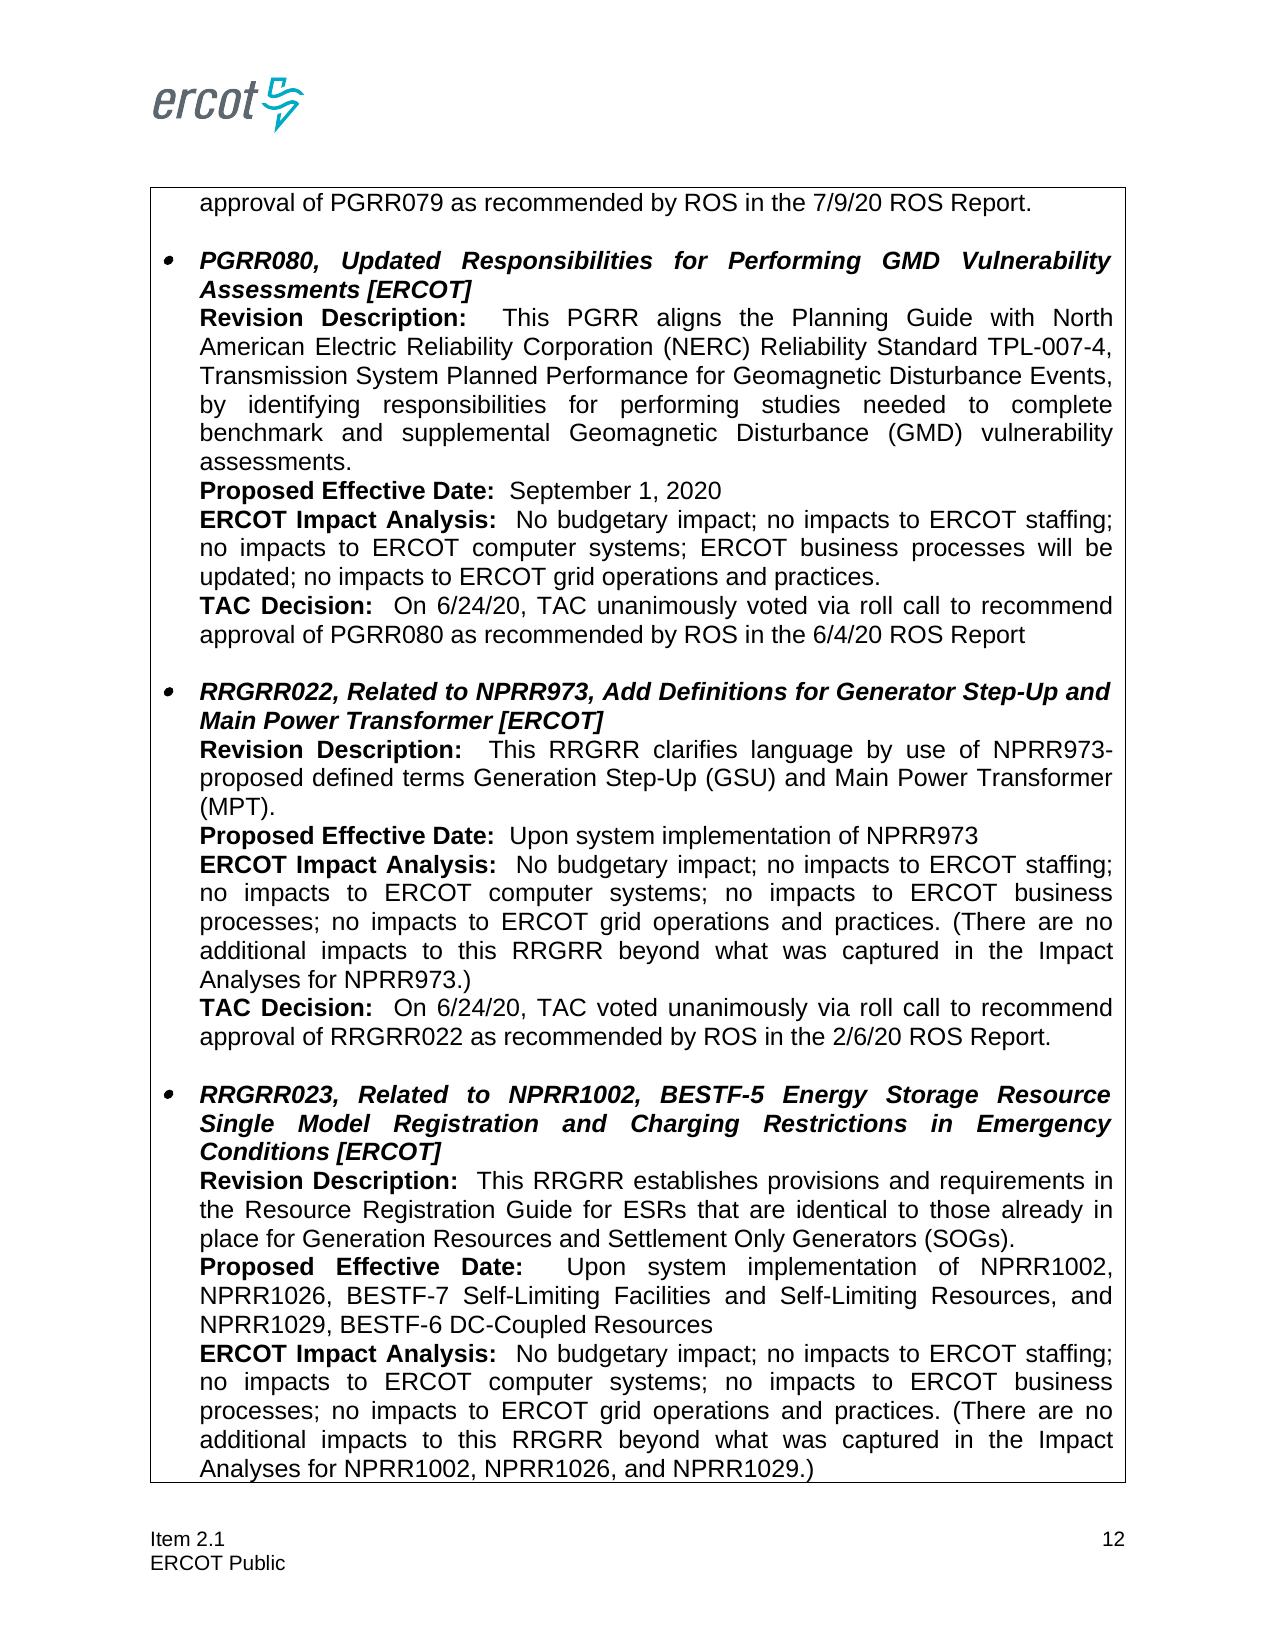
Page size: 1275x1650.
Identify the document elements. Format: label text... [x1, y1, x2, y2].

picture [150, 75, 307, 135]
